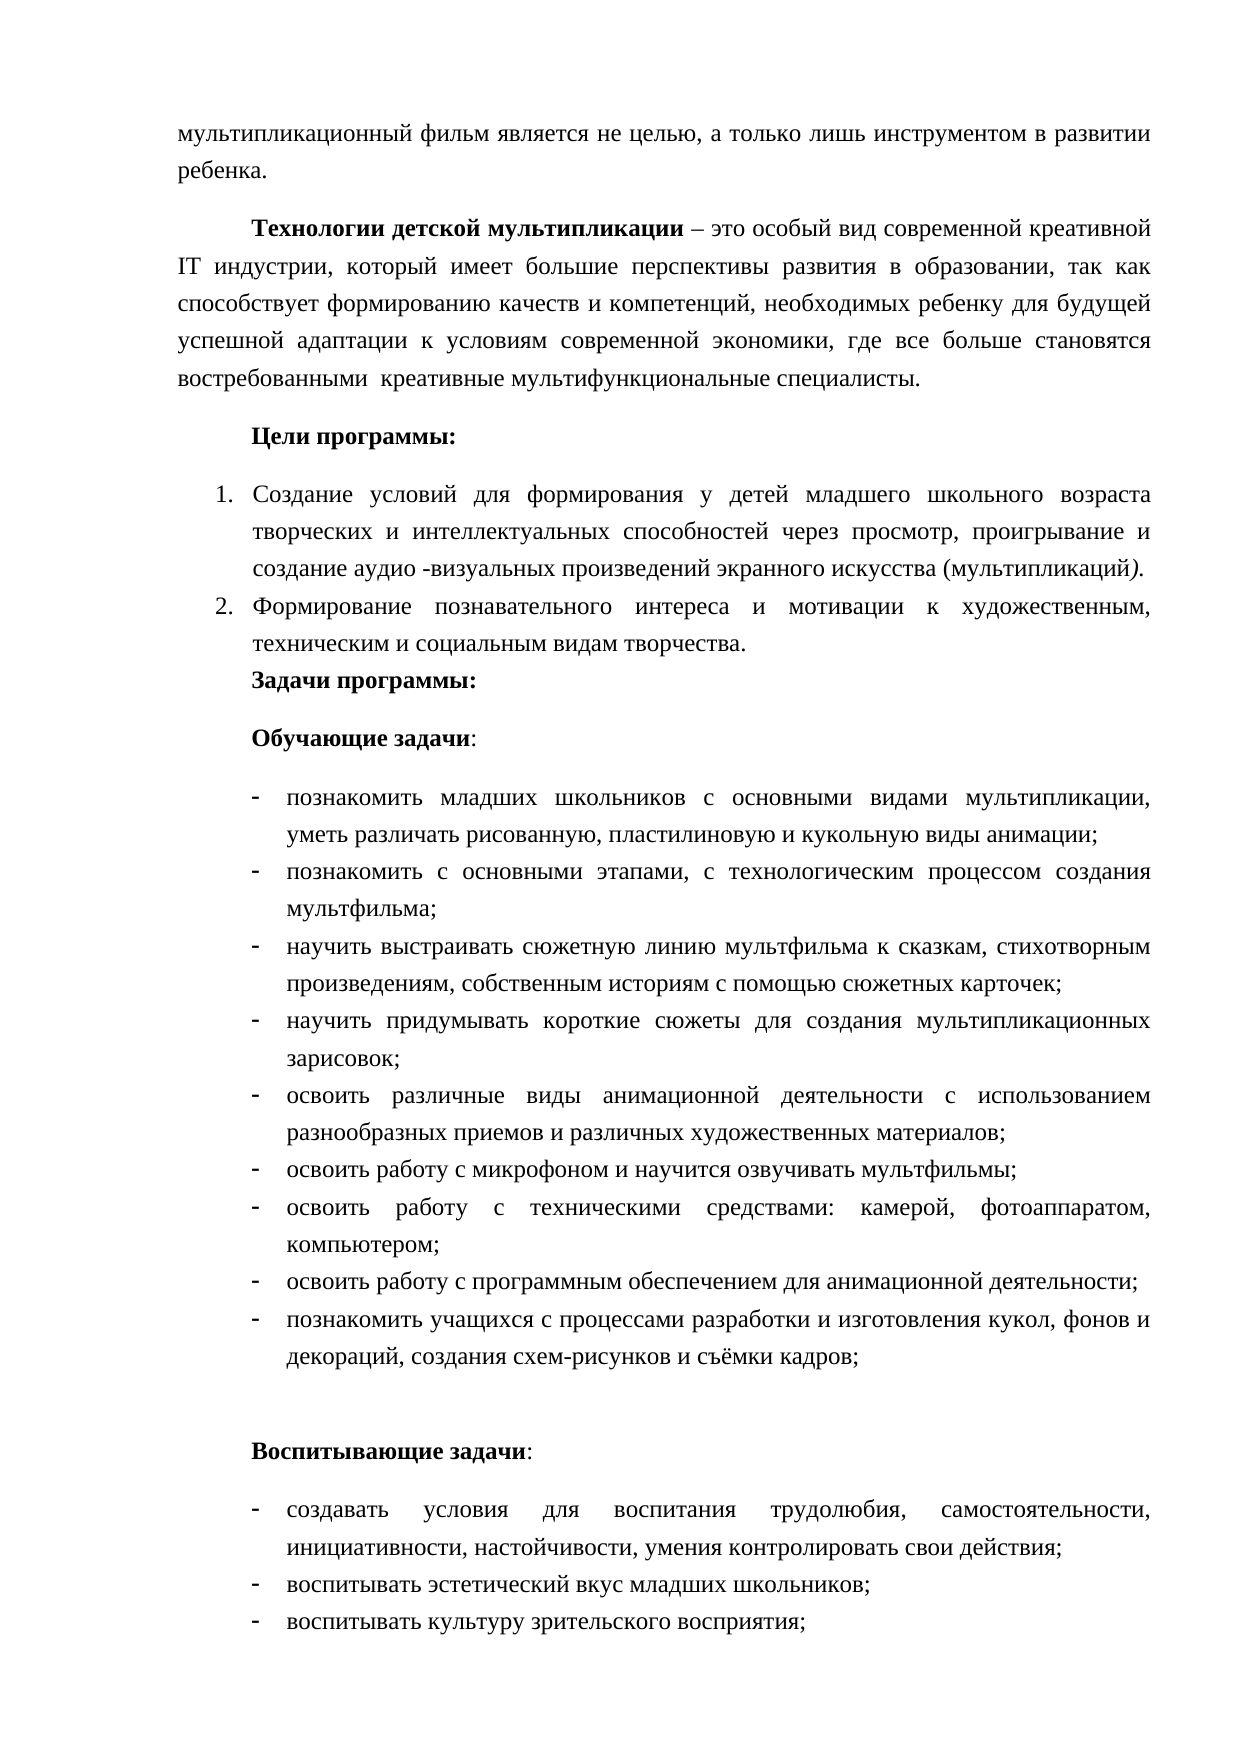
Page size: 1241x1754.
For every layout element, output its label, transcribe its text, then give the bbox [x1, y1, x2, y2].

list познакомить с основными этапами, с технологическим процессом создания мультфильма; [251, 856, 1152, 922]
list освоить работу с микрофоном и научится озвучивать мультфильмы; [251, 1154, 1152, 1183]
list познакомить учащихся с процессами разработки и изготовления кукол, фонов и декораций, создания схем-рисунков и съёмки кадров; [251, 1304, 1152, 1370]
list создавать условия для воспитания трудолюбия, самостоятельности, инициативности, настойчивости, умения контролировать свои действия; [251, 1494, 1152, 1561]
list воспитывать культуру зрительского восприятия; [251, 1606, 1152, 1635]
list научить выстраивать сюжетную линию мультфильма к сказкам, стихотворным произведениям, собственным историям с помощью сюжетных карточек; [251, 931, 1152, 997]
list научить придумывать короткие сюжеты для создания мультипликационных зарисовок; [251, 1005, 1152, 1071]
list Формирование познавательного интереса и мотивации к художественным, техническим и социальным видам творчества. [215, 591, 1152, 657]
list освоить работу с программным обеспечением для анимационной деятельности; [251, 1266, 1152, 1295]
list воспитывать эстетический вкус младших школьников; [251, 1569, 1152, 1598]
list освоить различные виды анимационной деятельности с использованием разнообразных приемов и различных художественных материалов; [251, 1080, 1152, 1146]
text Обучающие задачи: [177, 723, 1152, 752]
list Создание условий для формирования у детей младшего школьного возраста творческих и интеллектуальных способностей через просмотр, проигрывание и создание аудио -визуальных произведений экранного искусства (мультипликаций). [215, 479, 1152, 582]
text Технологии детской мультипликации – это особый вид современной креативной IT индустрии, который имеет большие перспективы развития в образовании, так как способствует формированию качеств и компетенций, необходимых ребенку для будущей успешной адаптации к условиям современной экономики, где все больше становятся востребованными креативные мультифункциональные специалисты. [177, 213, 1152, 391]
list познакомить младших школьников с основными видами мультипликации, уметь различать рисованную, пластилиновую и кукольную виды анимации; [251, 782, 1152, 848]
text Задачи программы: [177, 665, 1152, 694]
list освоить работу с техническими средствами: камерой, фотоаппаратом, компьютером; [251, 1192, 1152, 1258]
text Цели программы: [177, 421, 1152, 449]
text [177, 118, 1152, 184]
text Воспитывающие задачи: [177, 1436, 1152, 1465]
